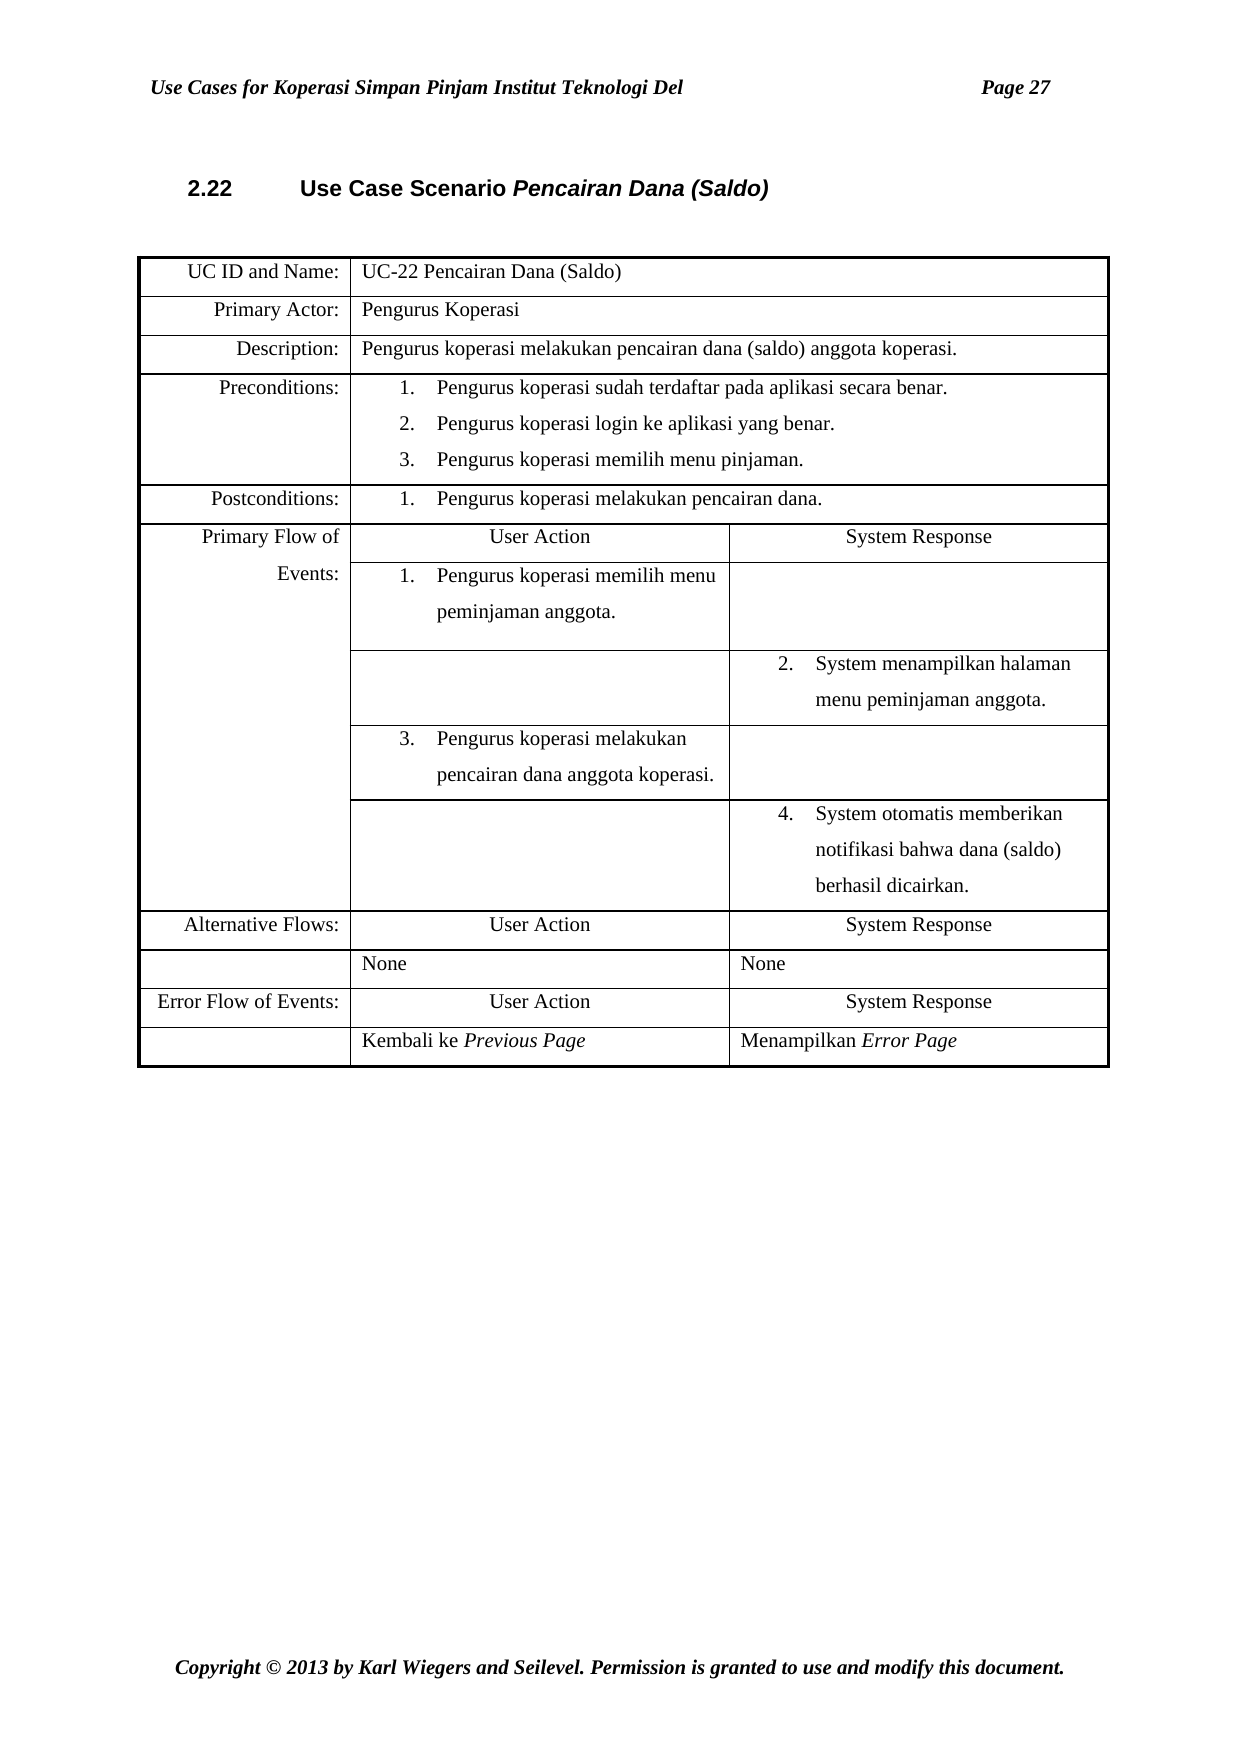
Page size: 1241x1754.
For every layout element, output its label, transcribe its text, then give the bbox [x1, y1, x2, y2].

table_cell [351, 801, 729, 910]
table_cell None [351, 951, 729, 988]
table_cell Pengurus koperasi memilih menu peminjaman anggota. [351, 563, 729, 650]
table_cell Alternative Flows: [141, 912, 350, 949]
table_cell Pengurus Koperasi [351, 297, 1107, 334]
table_cell System menampilkan halaman menu peminjaman anggota. [730, 651, 1107, 724]
table_cell System otomatis memberikan notifikasi bahwa dana (saldo) berhasil dicairkan. [730, 801, 1107, 910]
table_cell Pengurus koperasi melakukan pencairan dana (saldo) anggota koperasi. [351, 336, 1107, 373]
table_cell User Action [351, 525, 729, 562]
table_cell [141, 951, 350, 988]
table_cell [141, 1028, 350, 1065]
table_cell System Response [730, 525, 1107, 562]
table_cell User Action [351, 912, 729, 949]
table_cell Error Flow of Events: [141, 989, 350, 1026]
table_cell None [730, 951, 1107, 988]
table_header UC ID and Name: [141, 259, 350, 296]
table_cell Menampilkan Error Page [730, 1028, 1107, 1065]
table_cell System Response [730, 989, 1107, 1026]
table_cell Preconditions: [141, 375, 350, 484]
table_header UC-22 Pencairan Dana (Saldo) [351, 259, 1107, 296]
table_cell Postconditions: [141, 486, 350, 523]
table_cell System Response [730, 912, 1107, 949]
table_cell Kembali ke Previous Page [351, 1028, 729, 1065]
table_cell Pengurus koperasi melakukan pencairan dana. [351, 486, 1107, 523]
subtitle Use Case Scenario Pencairan Dana (Saldo) [187, 175, 1090, 201]
table_cell Pengurus koperasi sudah terdaftar pada aplikasi secara benar. Pengurus koperasi login ke aplikasi yang benar. Pengurus koperasi memilih menu pinjaman. [351, 375, 1107, 484]
table_cell Primary Flow of Events: [141, 525, 350, 910]
table_cell [730, 563, 1107, 650]
table_cell Description: [141, 336, 350, 373]
table_cell User Action [351, 989, 729, 1026]
table_cell [351, 651, 729, 724]
table_cell Primary Actor: [141, 297, 350, 334]
table_cell [730, 726, 1107, 799]
table_cell Pengurus koperasi melakukan pencairan dana anggota koperasi. [351, 726, 729, 799]
